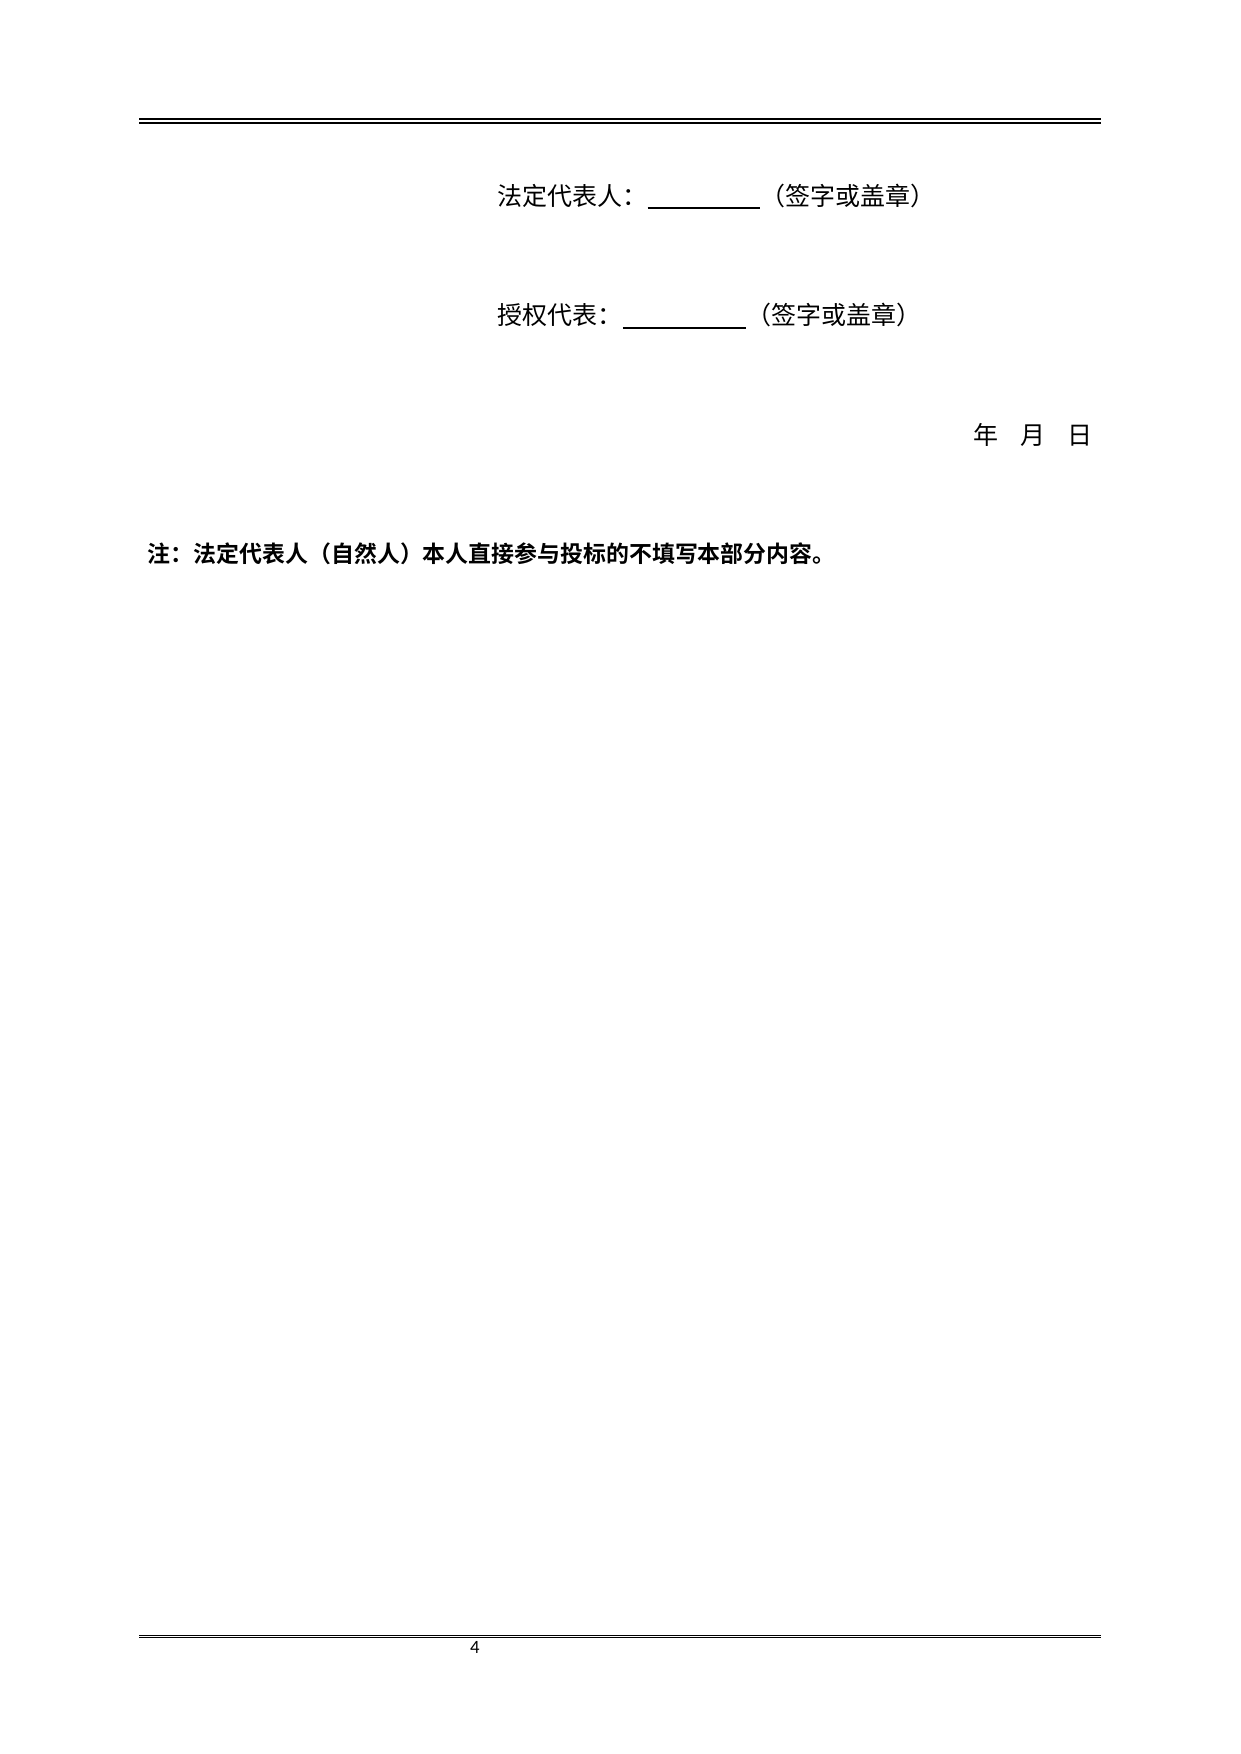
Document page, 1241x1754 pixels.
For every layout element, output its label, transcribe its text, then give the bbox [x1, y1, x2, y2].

text 法定代表人： （签字或盖章） [148, 162, 1093, 227]
text 年 月 日 [148, 401, 1093, 466]
text 注：法定代表人（自然人）本人直接参与投标的不填写本部分内容。 [148, 520, 1093, 585]
text 授权代表： （签字或盖章） [148, 281, 1071, 346]
